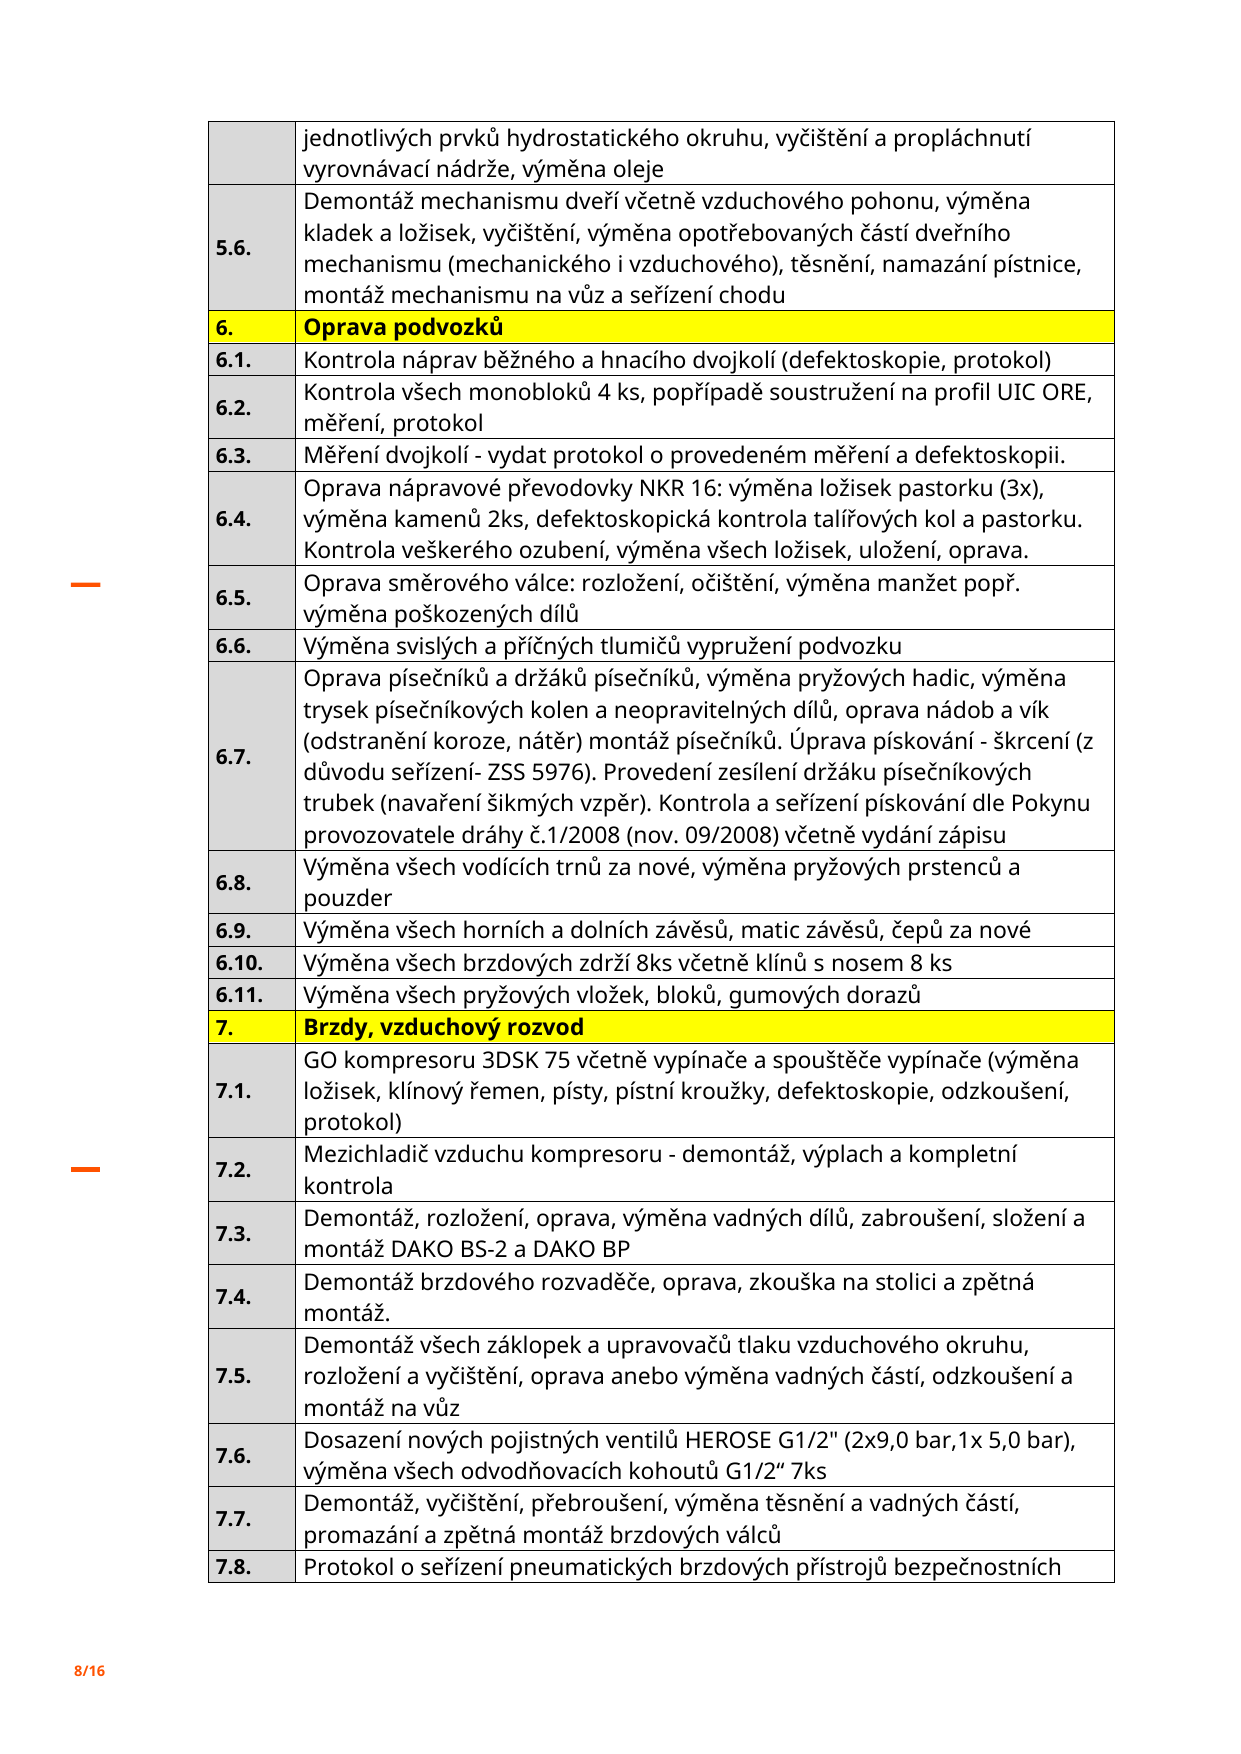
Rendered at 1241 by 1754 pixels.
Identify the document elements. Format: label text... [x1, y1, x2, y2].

table_cell 6.2. [209, 376, 295, 438]
table_cell 7.6. [209, 1424, 295, 1486]
table_cell 7.7. [209, 1487, 295, 1550]
table_cell 6.6. [209, 630, 295, 661]
table_cell Demontáž mechanismu dveří včetně vzduchového pohonu, výměna kladek a ložisek, vyčištění, výměna opotřebovaných částí dveřního mechanismu (mechanického i vzduchového), těsnění, namazání pístnice, montáž mechanismu na vůz a seřízení chodu [296, 185, 1114, 310]
table_cell 6.9. [209, 914, 295, 946]
table_cell 6. [209, 311, 295, 342]
table_cell Výměna všech pryžových vložek, bloků, gumových dorazů [296, 979, 1114, 1010]
table_cell 7.2. [209, 1138, 295, 1201]
table_cell 6.8. [209, 851, 295, 913]
table_cell 5.5. [209, 122, 295, 184]
table_cell 6.3. [209, 439, 295, 471]
table_cell Demontáž brzdového rozvaděče, oprava, zkouška na stolici a zpětná montáž. [296, 1265, 1114, 1328]
table_cell Kontrola náprav běžného a hnacího dvojkolí (defektoskopie, protokol) [296, 344, 1114, 375]
table_cell 6.5. [209, 566, 295, 629]
table_cell Výměna všech vodících trnů za nové, výměna pryžových prstenců a pouzder [296, 851, 1114, 913]
table_cell 7. [209, 1011, 295, 1042]
table_cell Kontrola všech monobloků 4 ks, popřípadě soustružení na profil UIC ORE, měření, protokol [296, 376, 1114, 438]
table_cell 7.3. [209, 1202, 295, 1264]
table_cell 7.8. [209, 1551, 295, 1582]
table_cell Oprava směrového válce: rozložení, očištění, výměna manžet popř. výměna poškozených dílů [296, 566, 1114, 629]
table_cell Oprava nápravové převodovky NKR 16: výměna ložisek pastorku (3x), výměna kamenů 2ks, defektoskopická kontrola talířových kol a pastorku. Kontrola veškerého ozubení, výměna všech ložisek, uložení, oprava. [296, 472, 1114, 565]
table_cell 5.6. [209, 185, 295, 310]
table_cell Oprava písečníků a držáků písečníků, výměna pryžových hadic, výměna trysek písečníkových kolen a neopravitelných dílů, oprava nádob a vík (odstranění koroze, nátěr) montáž písečníků. Úprava pískování - škrcení (z důvodu seřízení- ZSS 5976). Provedení zesílení držáku písečníkových trubek (navaření šikmých vzpěr). Kontrola a seřízení pískování dle Pokynu provozovatele dráhy č.1/2008 (nov. 09/2008) včetně vydání zápisu [296, 662, 1114, 850]
table_cell 6.4. [209, 472, 295, 565]
table_cell 6.1. [209, 344, 295, 375]
table_cell Výměna svislých a příčných tlumičů vypružení podvozku [296, 630, 1114, 661]
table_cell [296, 122, 1114, 184]
table_cell 7.5. [209, 1329, 295, 1423]
table_cell 6.7. [209, 662, 295, 850]
table_cell Demontáž, rozložení, oprava, výměna vadných dílů, zabroušení, složení a montáž DAKO BS-2 a DAKO BP [296, 1202, 1114, 1264]
table_cell 7.4. [209, 1265, 295, 1328]
table_cell Brzdy, vzduchový rozvod [296, 1011, 1114, 1042]
table_cell GO kompresoru 3DSK 75 včetně vypínače a spouštěče vypínače (výměna ložisek, klínový řemen, písty, pístní kroužky, defektoskopie, odzkoušení, protokol) [296, 1044, 1114, 1137]
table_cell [296, 1551, 1114, 1582]
table_cell Oprava podvozků [296, 311, 1114, 342]
table_cell Demontáž všech záklopek a upravovačů tlaku vzduchového okruhu, rozložení a vyčištění, oprava anebo výměna vadných částí, odzkoušení a montáž na vůz [296, 1329, 1114, 1423]
table_cell Výměna všech brzdových zdrží 8ks včetně klínů s nosem 8 ks [296, 947, 1114, 978]
table_cell 6.10. [209, 947, 295, 978]
table_cell 7.1. [209, 1044, 295, 1137]
table_cell Dosazení nových pojistných ventilů HEROSE G1/2" (2x9,0 bar,1x 5,0 bar), výměna všech odvodňovacích kohoutů G1/2“ 7ks [296, 1424, 1114, 1486]
table_cell 6.11. [209, 979, 295, 1010]
table_cell Výměna všech horních a dolních závěsů, matic závěsů, čepů za nové [296, 914, 1114, 946]
table_cell Mezichladič vzduchu kompresoru - demontáž, výplach a kompletní kontrola [296, 1138, 1114, 1201]
table_cell Měření dvojkolí - vydat protokol o provedeném měření a defektoskopii. [296, 439, 1114, 471]
table_cell Demontáž, vyčištění, přebroušení, výměna těsnění a vadných částí, promazání a zpětná montáž brzdových válců [296, 1487, 1114, 1550]
